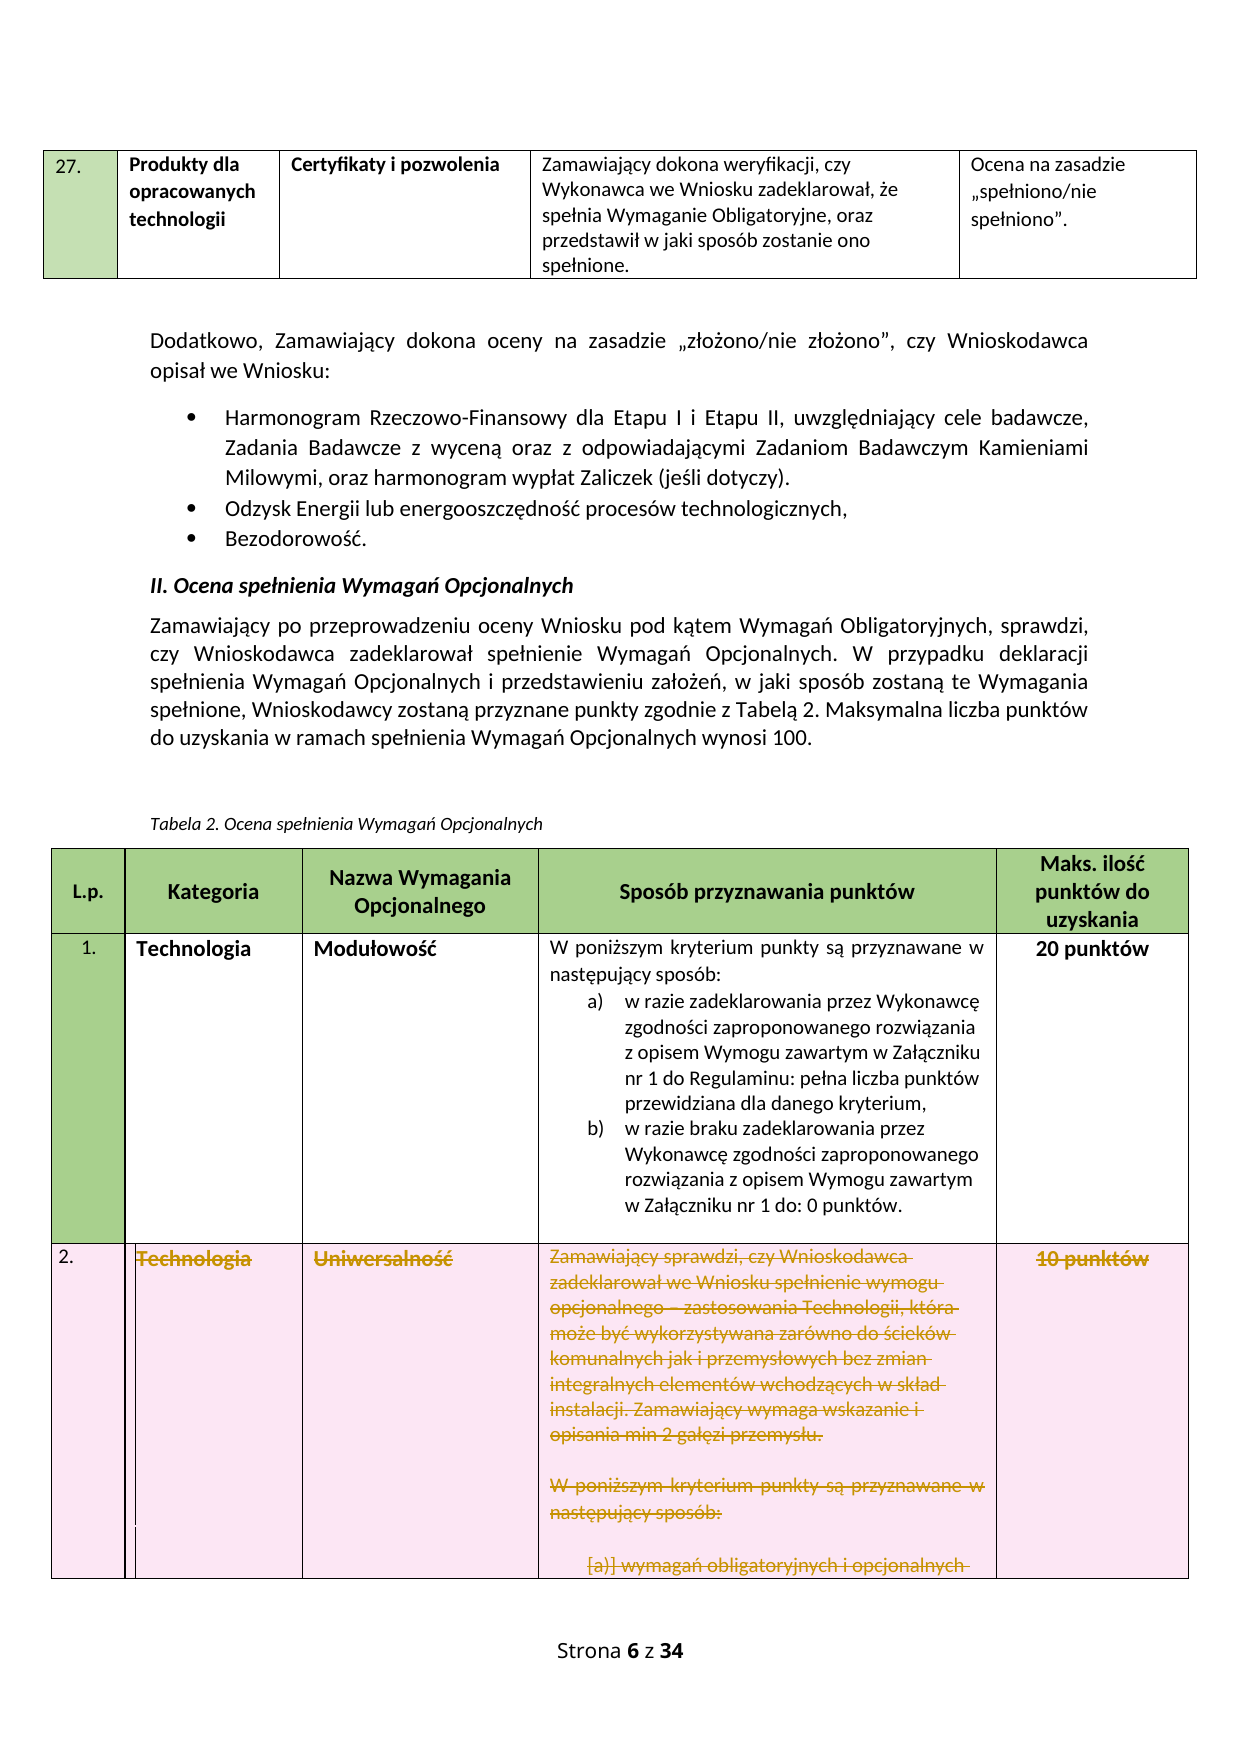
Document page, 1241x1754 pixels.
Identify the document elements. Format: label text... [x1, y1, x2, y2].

table_cell Technologia [126, 934, 302, 1243]
table_cell Modułowość [303, 934, 538, 1243]
list Bezodorowość. [187, 524, 1090, 552]
table_cell [52, 934, 124, 1243]
list Harmonogram Rzeczowo-Finansowy dla Etapu I i Etapu II, uwzględniający cele badawcze, Zadania Badawcze z wyceną oraz z odpowiadającymi Zadaniom Badawczym Kamieniami Milowymi, oraz harmonogram wypłat Zaliczek (jeśli dotyczy). [187, 403, 1090, 492]
text Dodatkowo, Zamawiający dokona oceny na zasadzie „złożono/nie złożono”, czy Wnioskodawca opisał we Wniosku: [150, 326, 1090, 384]
table_cell Certyfikaty i pozwolenia [280, 151, 530, 278]
table_cell 20 punktów [997, 934, 1188, 1243]
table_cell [960, 151, 1196, 278]
table_header Kategoria [126, 849, 302, 933]
table_header Sposób przyznawania punktów [539, 849, 996, 933]
table_cell W poniższym kryterium punkty są przyznawane w następujący sposób: w razie zadeklarowania przez Wykonawcę zgodności zaproponowanego rozwiązania z opisem Wymogu zawartym w Załączniku nr 1 do Regulaminu: pełna liczba punktów przewidziana dla danego kryterium, w razie braku zadeklarowania przez Wykonawcę zgodności zaproponowanego rozwiązania z opisem Wymogu zawartym w Załączniku nr 1 do: 0 punktów. [539, 934, 996, 1243]
text Tabela 2. Ocena spełnienia Wymagań Opcjonalnych [150, 812, 1090, 835]
table_cell [44, 151, 117, 278]
text II. Ocena spełnienia Wymagań Opcjonalnych [150, 571, 1090, 599]
table_header L.p. [52, 849, 124, 933]
table_header Maks. ilość punktów do uzyskania [997, 849, 1188, 933]
list Odzysk Energii lub energooszczędność procesów technologicznych, [187, 494, 1090, 522]
table_cell Produkty dla opracowanych technologii [118, 151, 279, 278]
table_cell Zamawiający dokona weryfikacji, czy Wykonawca we Wniosku zadeklarował, że spełnia Wymaganie Obligatoryjne, oraz przedstawił w jaki sposób zostanie ono spełnione. [531, 151, 959, 278]
text Zamawiający po przeprowadzeniu oceny Wniosku pod kątem Wymagań Obligatoryjnych, sprawdzi, czy Wnioskodawca zadeklarował spełnienie Wymagań Opcjonalnych. W przypadku deklaracji spełnienia Wymagań Opcjonalnych i przedstawieniu założeń, w jaki sposób zostaną te Wymagania spełnione, Wnioskodawcy zostaną przyznane punkty zgodnie z Tabelą 2. Maksymalna liczba punktów do uzyskania w ramach spełnienia Wymagań Opcjonalnych wynosi 100. [150, 611, 1090, 751]
table_header Nazwa Wymagania Opcjonalnego [303, 849, 538, 933]
